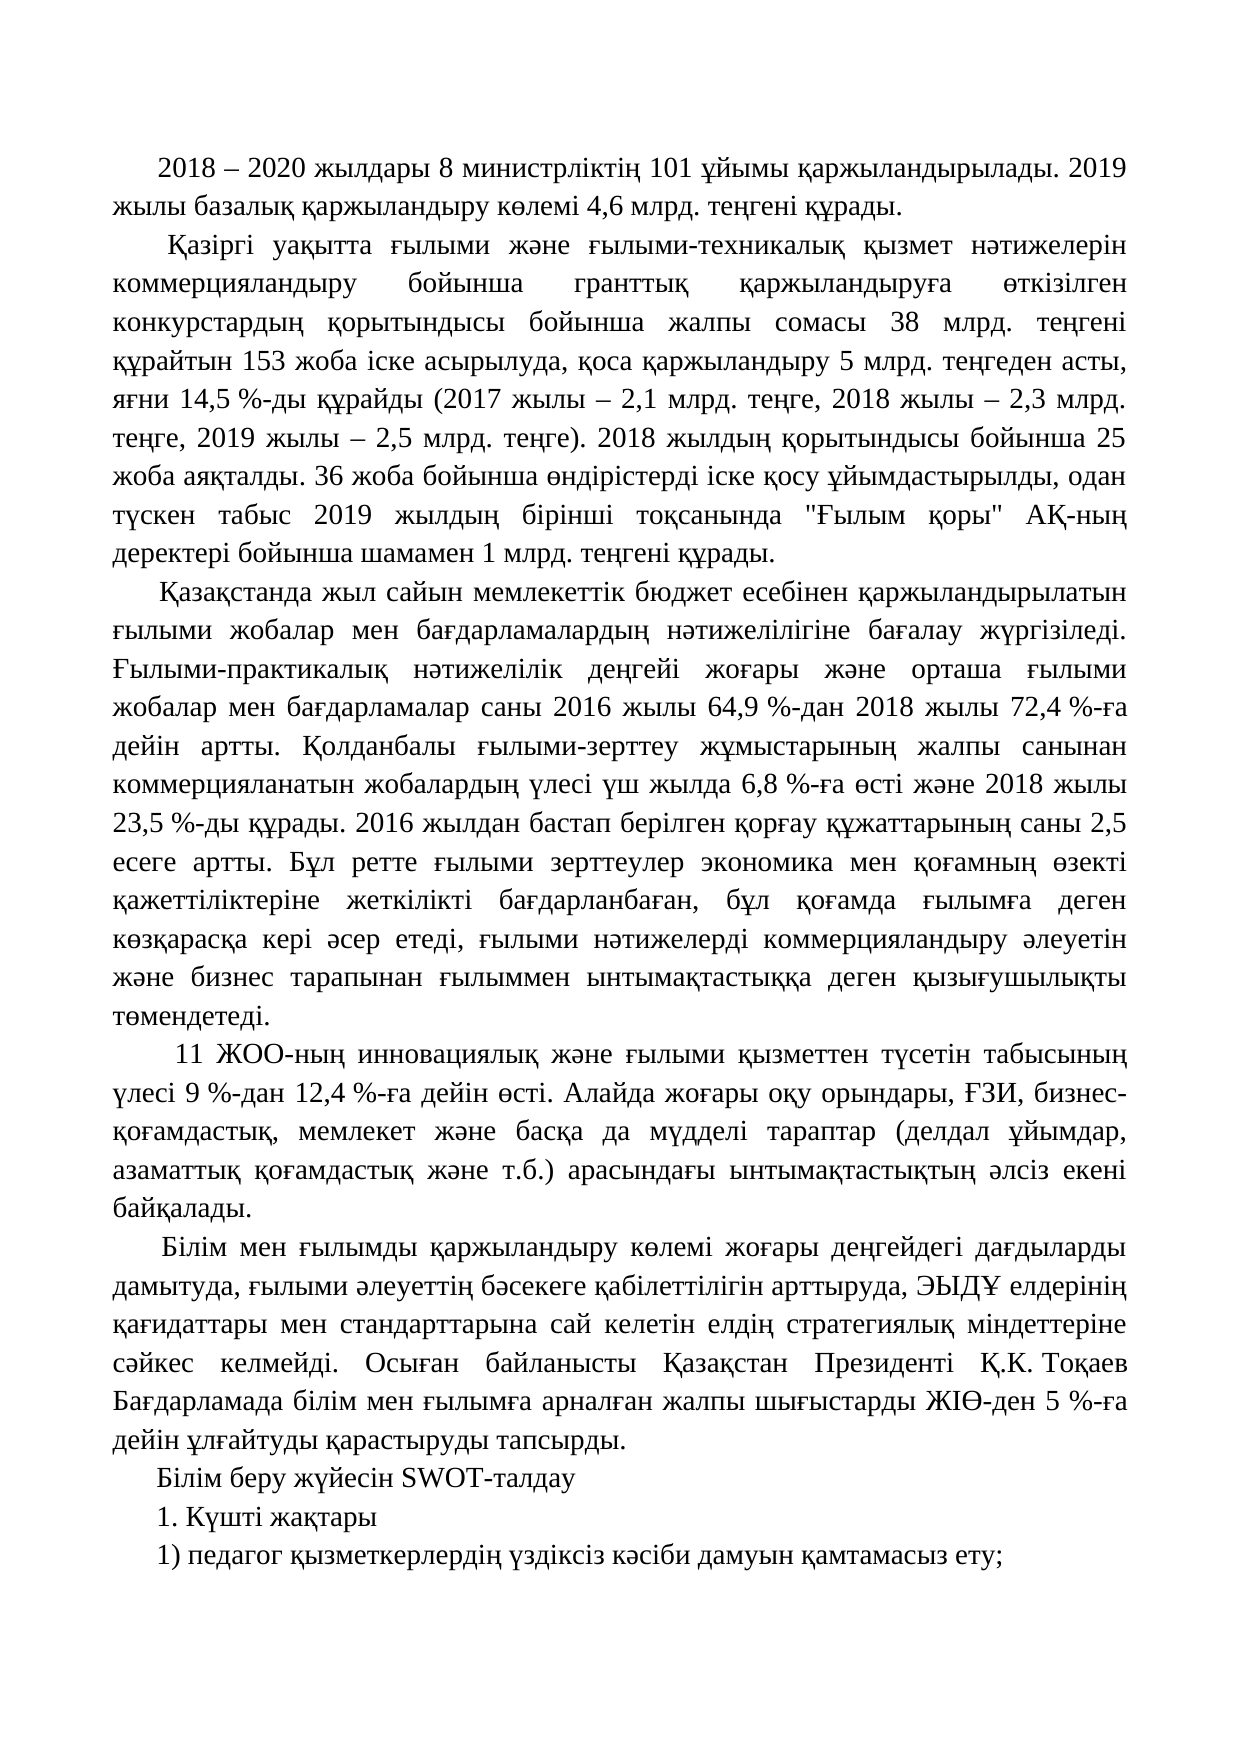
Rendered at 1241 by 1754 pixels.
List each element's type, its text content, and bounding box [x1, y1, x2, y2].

text 11 ЖОО-ның инновациялық және ғылыми қызметтен түсетін табысының үлесі 9 %-дан 12,4 %-ға дейін өсті. Алайда жоғары оқу орындары, ҒЗИ, бизнес-қоғамдастық, мемлекет және басқа да мүдделі тараптар (делдал ұйымдар, азаматтық қоғамдастық және т.б.) арасындағы ынтымақтастықтың әлсіз екені байқалады. [112, 1036, 1128, 1224]
text 1. Күшті жақтары [112, 1499, 1128, 1532]
text Білім беру жүйесін SWOT-талдау [112, 1460, 1128, 1494]
text 1) педагог қызметкерлердің үздіксіз кәсіби дамуын қамтамасыз ету; [112, 1537, 1128, 1571]
text 2018 – 2020 жылдары 8 министрліктің 101 ұйымы қаржыландырылады. 2019 жылы базалық қаржыландыру көлемі 4,6 млрд. теңгені құрады. [112, 150, 1128, 222]
text Білім мен ғылымды қаржыландыру көлемі жоғары деңгейдегі дағдыларды дамытуда, ғылыми әлеуеттің бәсекеге қабілеттілігін арттыруда, ЭЫДҰ елдерінің қағидаттары мен стандарттарына сай келетін елдің стратегиялық міндеттеріне сәйкес келмейді. Осыған байланысты Қазақстан Президенті Қ.К. Тоқаев Бағдарламада білім мен ғылымға арналған жалпы шығыстарды ЖІӨ-ден 5 %-ға дейін ұлғайтуды қарастыруды тапсырды. [112, 1229, 1128, 1455]
text Қазақстанда жыл сайын мемлекеттік бюджет есебінен қаржыландырылатын ғылыми жобалар мен бағдарламалардың нәтижелілігіне бағалау жүргізіледі. Ғылыми-практикалық нәтижелілік деңгейі жоғары және орташа ғылыми жобалар мен бағдарламалар саны 2016 жылы 64,9 %-дан 2018 жылы 72,4 %-ға дейін артты. Қолданбалы ғылыми-зерттеу жұмыстарының жалпы санынан коммерцияланатын жобалардың үлесі үш жылда 6,8 %-ға өсті және 2018 жылы 23,5 %-ды құрады. 2016 жылдан бастап берілген қорғау құжаттарының саны 2,5 есеге артты. Бұл ретте ғылыми зерттеулер экономика мен қоғамның өзекті қажеттіліктеріне жеткілікті бағдарланбаған, бұл қоғамда ғылымға деген көзқарасқа кері әсер етеді, ғылыми нәтижелерді коммерцияландыру әлеуетін және бизнес тарапынан ғылыммен ынтымақтастыққа деген қызығушылықты төмендетеді. [112, 574, 1128, 1031]
text Қазіргі уақытта ғылыми және ғылыми-техникалық қызмет нәтижелерін коммерцияландыру бойынша гранттық қаржыландыруға өткізілген конкурстардың қорытындысы бойынша жалпы сомасы 38 млрд. теңгені құрайтын 153 жоба іске асырылуда, қоса қаржыландыру 5 млрд. теңгеден асты, яғни 14,5 %-ды құрайды (2017 жылы – 2,1 млрд. теңге, 2018 жылы – 2,3 млрд. теңге, 2019 жылы – 2,5 млрд. теңге). 2018 жылдың қорытындысы бойынша 25 жоба аяқталды. 36 жоба бойынша өндірістерді іске қосу ұйымдастырылды, одан түскен табыс 2019 жылдың бірінші тоқсанында "Ғылым қоры" АҚ-ның деректері бойынша шамамен 1 млрд. теңгені құрады. [112, 227, 1128, 569]
